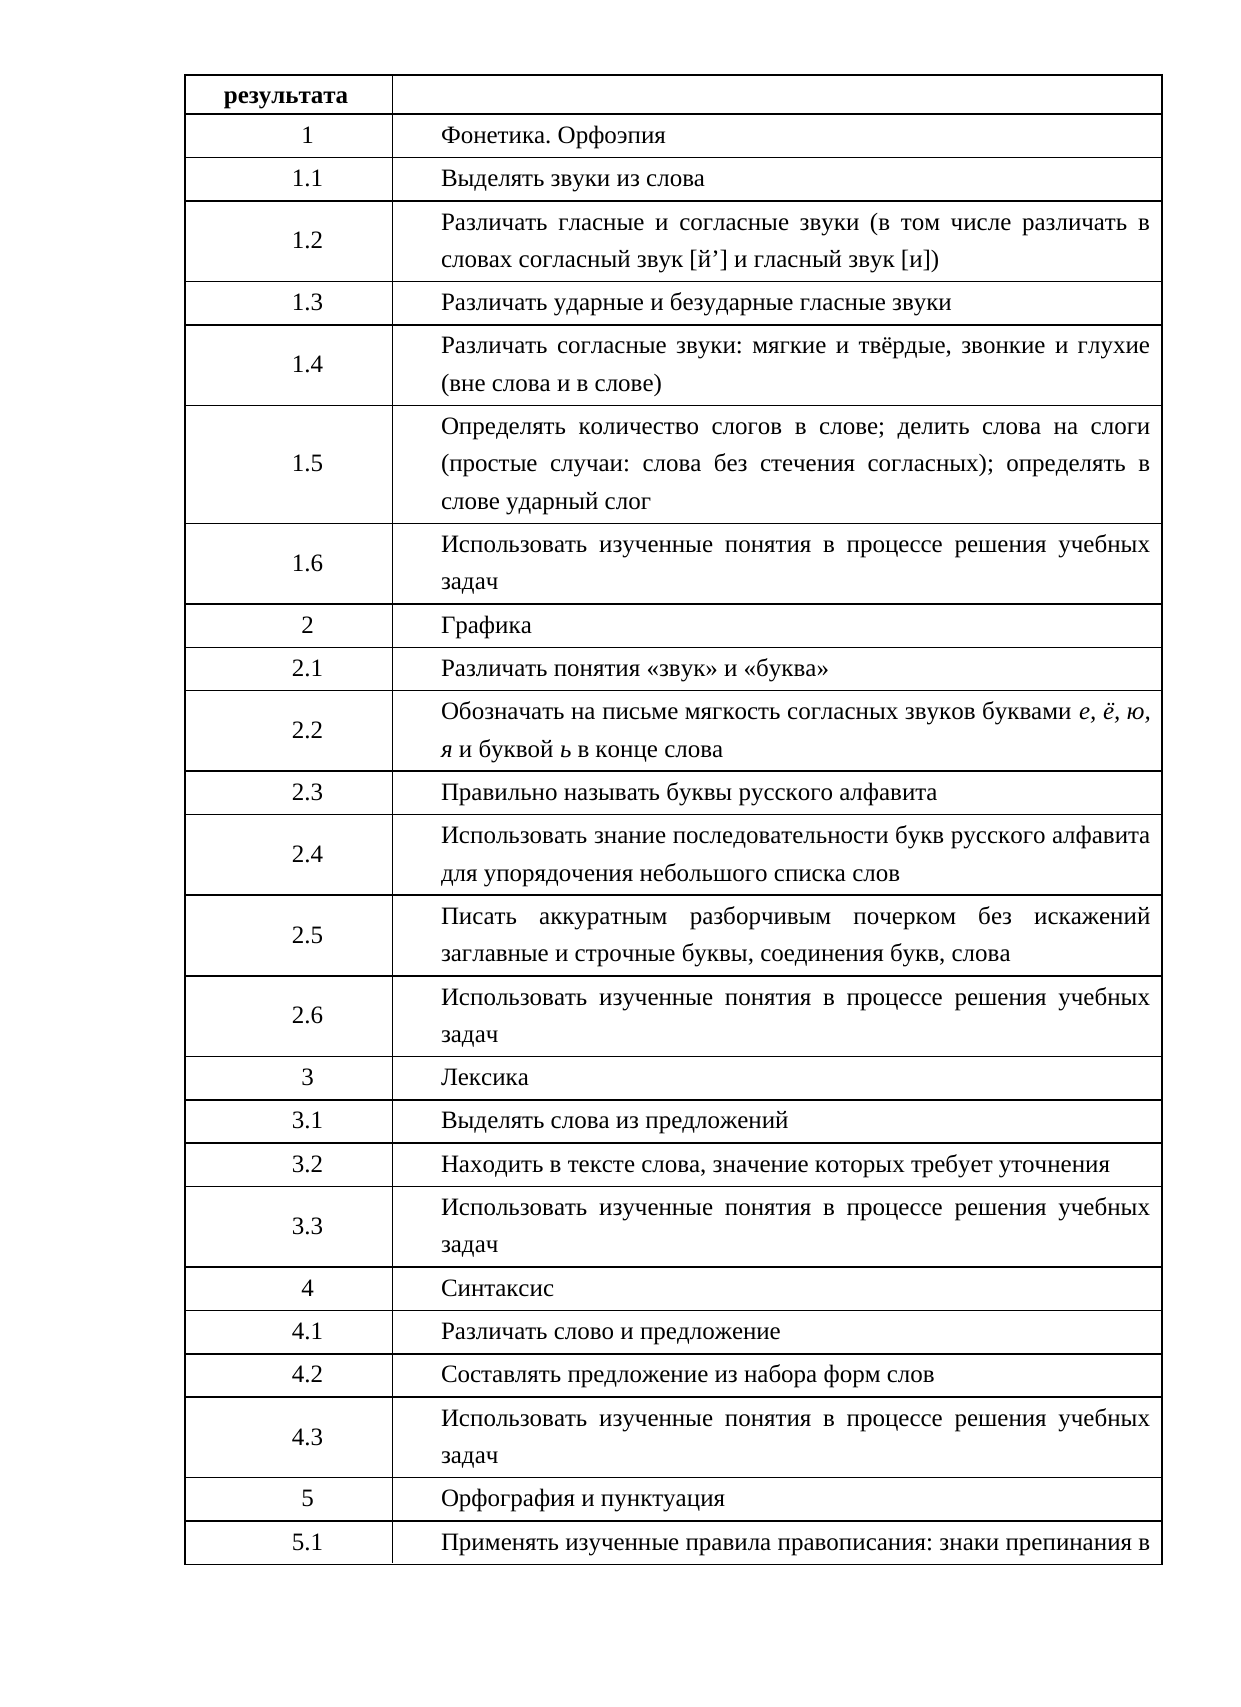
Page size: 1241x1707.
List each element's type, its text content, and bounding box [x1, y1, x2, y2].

table_cell 1 [186, 115, 392, 157]
table_cell Использовать изученные понятия в процессе решения учебных задач [393, 524, 1161, 603]
table_cell Лексика [393, 1057, 1161, 1099]
table_cell Правильно называть буквы русского алфавита [393, 772, 1161, 814]
table_cell Фонетика. Орфоэпия [393, 115, 1161, 157]
table_cell Использовать изученные понятия в процессе решения учебных задач [393, 1398, 1161, 1477]
table_cell 5.1 [186, 1522, 392, 1563]
table_cell 2.5 [186, 896, 392, 975]
table_cell 1.3 [186, 282, 392, 324]
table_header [186, 76, 392, 113]
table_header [393, 76, 1161, 113]
table_cell Различать гласные и согласные звуки (в том числе различать в словах согласный звук [й’] и гласный звук [и]) [393, 202, 1161, 281]
table_cell 1.4 [186, 326, 392, 404]
table_cell Выделять звуки из слова [393, 158, 1161, 200]
table_cell Орфография и пунктуация [393, 1478, 1161, 1520]
table_cell Использовать изученные понятия в процессе решения учебных задач [393, 977, 1161, 1056]
table_cell 3.3 [186, 1187, 392, 1266]
table_cell Графика [393, 605, 1161, 646]
table_cell 4.3 [186, 1398, 392, 1477]
table_cell 5 [186, 1478, 392, 1520]
table_cell 2.3 [186, 772, 392, 814]
table_cell Составлять предложение из набора форм слов [393, 1355, 1161, 1396]
table_cell 1.2 [186, 202, 392, 281]
table_cell 2 [186, 605, 392, 646]
table_cell 4.1 [186, 1311, 392, 1353]
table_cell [393, 1522, 1161, 1563]
table_cell Различать понятия «звук» и «буква» [393, 648, 1161, 690]
table_cell 1.1 [186, 158, 392, 200]
table_cell Определять количество слогов в слове; делить слова на слоги (простые случаи: слова без стечения согласных); определять в слове ударный слог [393, 406, 1161, 522]
table_cell Различать ударные и безударные гласные звуки [393, 282, 1161, 324]
table_cell 2.2 [186, 691, 392, 770]
table_cell Использовать изученные понятия в процессе решения учебных задач [393, 1187, 1161, 1266]
table_cell 2.4 [186, 815, 392, 894]
table_cell 1.5 [186, 406, 392, 522]
table_cell 2.1 [186, 648, 392, 690]
table_cell Синтаксис [393, 1268, 1161, 1309]
table_cell 2.6 [186, 977, 392, 1056]
table_cell 4.2 [186, 1355, 392, 1396]
table_cell Находить в тексте слова, значение которых требует уточнения [393, 1144, 1161, 1186]
table_cell Обозначать на письме мягкость согласных звуков буквами е, ё, ю, я и буквой ь в конце слова [393, 691, 1161, 770]
table_cell 4 [186, 1268, 392, 1309]
table_cell 1.6 [186, 524, 392, 603]
table_cell 3.2 [186, 1144, 392, 1186]
table_cell Различать согласные звуки: мягкие и твёрдые, звонкие и глухие (вне слова и в слове) [393, 326, 1161, 404]
table_cell 3 [186, 1057, 392, 1099]
table_cell 3.1 [186, 1101, 392, 1142]
table_cell Использовать знание последовательности букв русского алфавита для упорядочения небольшого списка слов [393, 815, 1161, 894]
table_cell Выделять слова из предложений [393, 1101, 1161, 1142]
table_cell Писать аккуратным разборчивым почерком без искажений заглавные и строчные буквы, соединения букв, слова [393, 896, 1161, 975]
table_cell Различать слово и предложение [393, 1311, 1161, 1353]
